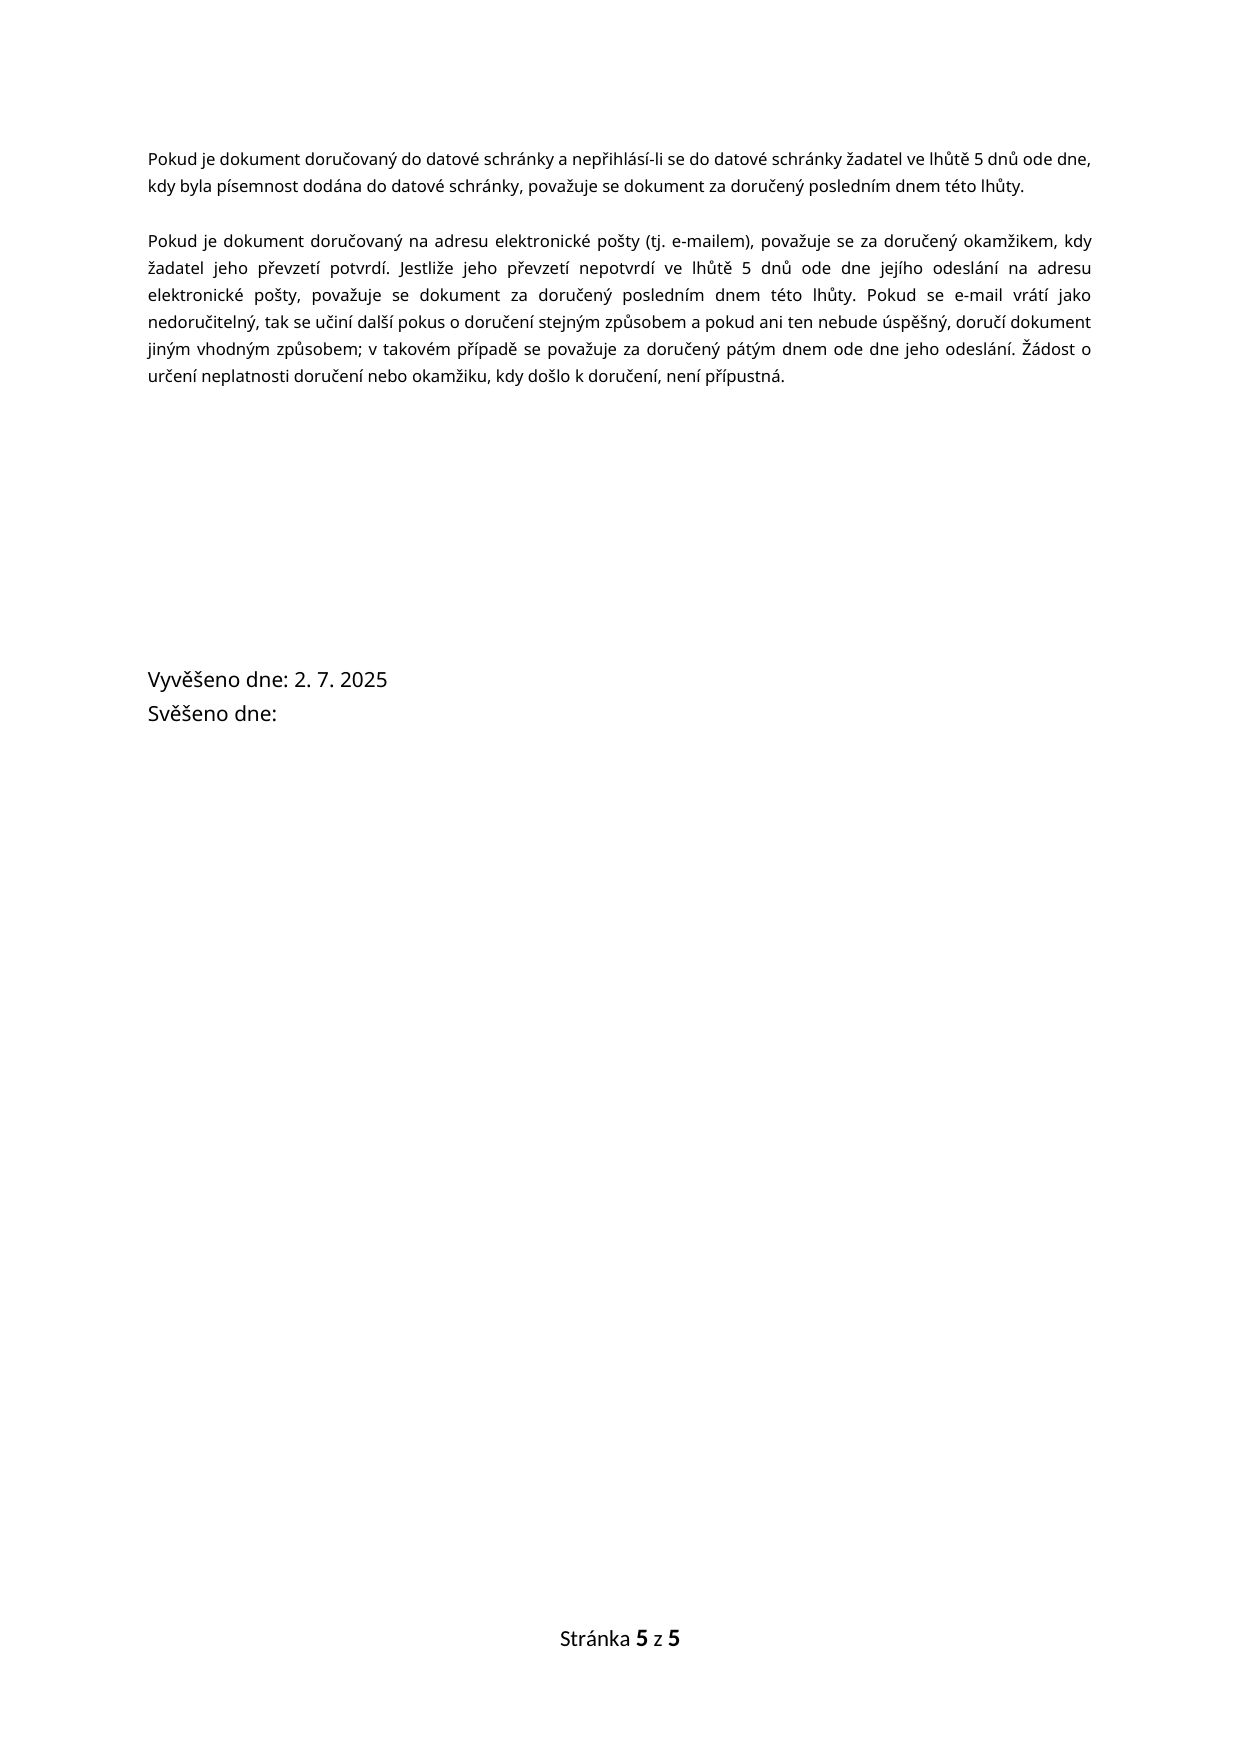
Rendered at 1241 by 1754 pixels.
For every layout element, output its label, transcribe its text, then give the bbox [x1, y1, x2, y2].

text Vyvěšeno dne: 2. 7. 2025 [148, 665, 1093, 693]
text Pokud je dokument doručovaný do datové schránky a nepřihlásí-li se do datové schránky žadatel ve lhůtě 5 dnů ode dne, kdy byla písemnost dodána do datové schránky, považuje se dokument za doručený posledním dnem této lhůty. [148, 148, 1093, 197]
text Svěšeno dne: [148, 699, 1093, 727]
text Pokud je dokument doručovaný na adresu elektronické pošty (tj. e-mailem), považuje se za doručený okamžikem, kdy žadatel jeho převzetí potvrdí. Jestliže jeho převzetí nepotvrdí ve lhůtě 5 dnů ode dne jejího odeslání na adresu elektronické pošty, považuje se dokument za doručený posledním dnem této lhůty. Pokud se e-mail vrátí jako nedoručitelný, tak se učiní další pokus o doručení stejným způsobem a pokud ani ten nebude úspěšný, doručí dokument jiným vhodným způsobem; v takovém případě se považuje za doručený pátým dnem ode dne jeho odeslání. Žádost o určení neplatnosti doručení nebo okamžiku, kdy došlo k doručení, není přípustná. [148, 229, 1093, 388]
